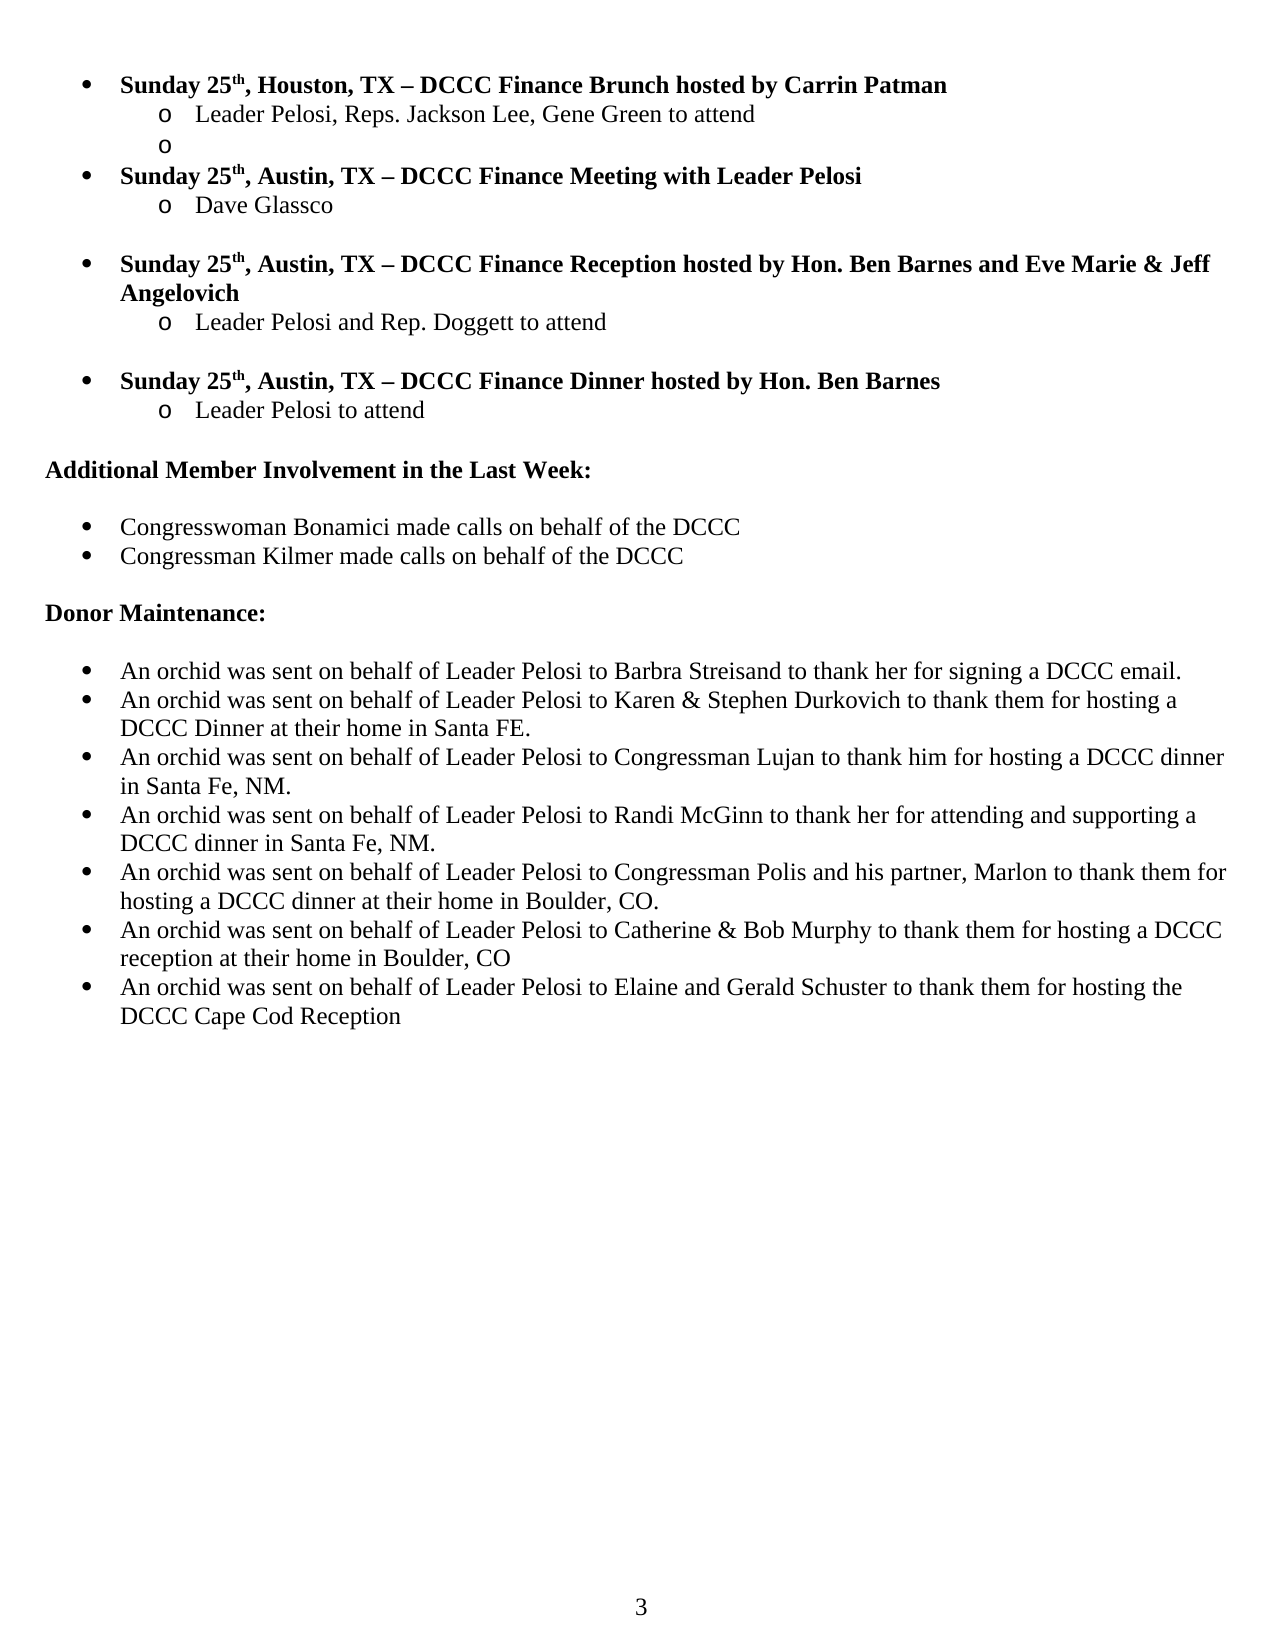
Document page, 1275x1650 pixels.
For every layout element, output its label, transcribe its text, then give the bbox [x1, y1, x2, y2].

list Sunday 25th, Austin, TX – DCCC Finance Meeting with Leader Pelosi [82, 161, 1237, 190]
list Leader Pelosi, Reps. Jackson Lee, Gene Green to attend [157, 99, 1237, 130]
list Congressman Kilmer made calls on behalf of the DCCC [82, 541, 1237, 570]
list Dave Glassco [157, 190, 1237, 221]
list An orchid was sent on behalf of Leader Pelosi to Randi McGinn to thank her for attending and supporting a DCCC dinner in Santa Fe, NM. [82, 800, 1237, 857]
list Sunday 25th, Austin, TX – DCCC Finance Reception hosted by Hon. Ben Barnes and Eve Marie & Jeff Angelovich [82, 249, 1237, 307]
list An orchid was sent on behalf of Leader Pelosi to Catherine & Bob Murphy to thank them for hosting a DCCC reception at their home in Boulder, CO [82, 915, 1237, 972]
list An orchid was sent on behalf of Leader Pelosi to Congressman Lujan to thank him for hosting a DCCC dinner in Santa Fe, NM. [82, 742, 1237, 800]
list Leader Pelosi and Rep. Doggett to attend [157, 307, 1237, 338]
list An orchid was sent on behalf of Leader Pelosi to Congressman Polis and his partner, Marlon to thank them for hosting a DCCC dinner at their home in Boulder, CO. [82, 857, 1237, 915]
list Congresswoman Bonamici made calls on behalf of the DCCC [82, 512, 1237, 541]
text Donor Maintenance: [45, 598, 1237, 627]
text Additional Member Involvement in the Last Week: [45, 455, 1237, 483]
list Leader Pelosi to attend [157, 395, 1237, 426]
list An orchid was sent on behalf of Leader Pelosi to Barbra Streisand to thank her for signing a DCCC email. [82, 656, 1237, 685]
list An orchid was sent on behalf of Leader Pelosi to Elaine and Gerald Schuster to thank them for hosting the DCCC Cape Cod Reception [82, 972, 1237, 1030]
list Sunday 25th, Houston, TX – DCCC Finance Brunch hosted by Carrin Patman [82, 71, 1237, 99]
list Sunday 25th, Austin, TX – DCCC Finance Dinner hosted by Hon. Ben Barnes [82, 366, 1237, 395]
list An orchid was sent on behalf of Leader Pelosi to Karen & Stephen Durkovich to thank them for hosting a DCCC Dinner at their home in Santa FE. [82, 685, 1237, 742]
